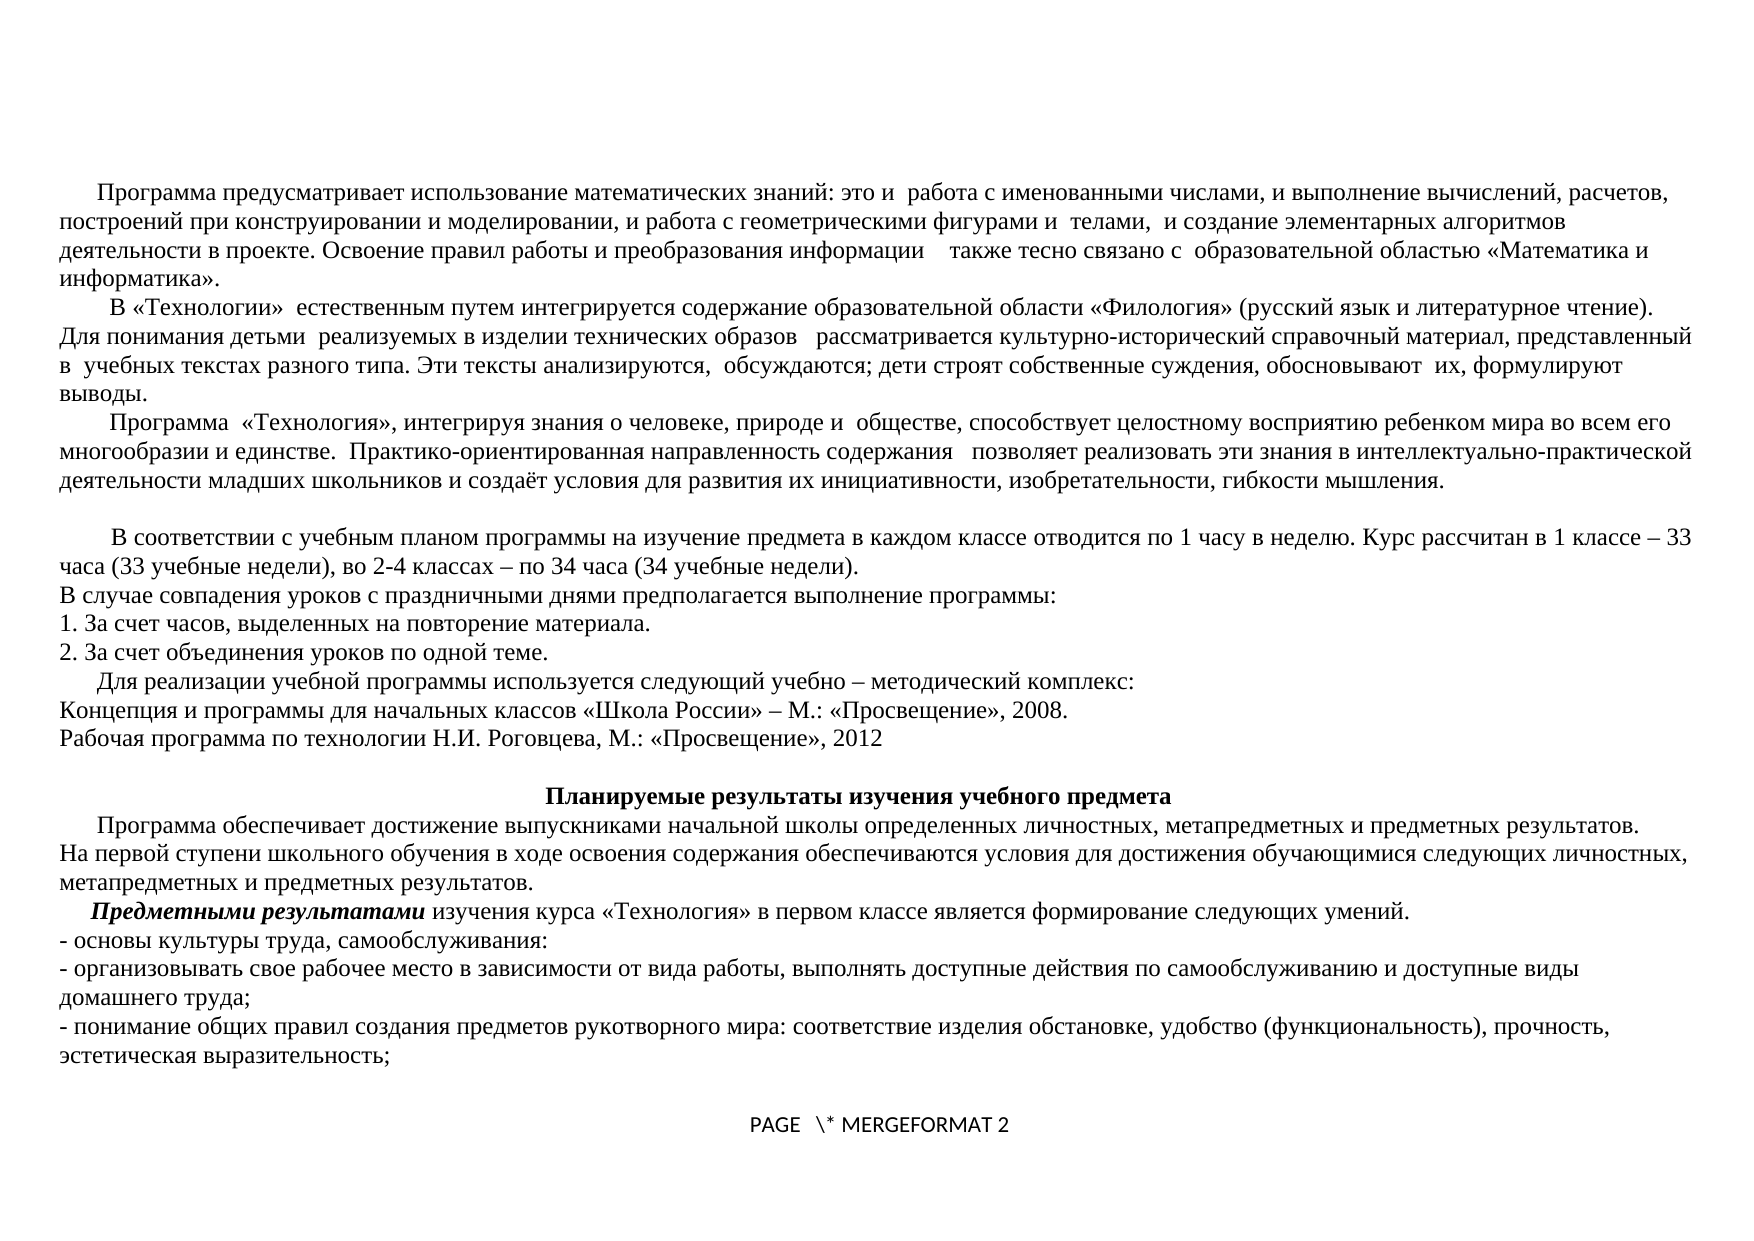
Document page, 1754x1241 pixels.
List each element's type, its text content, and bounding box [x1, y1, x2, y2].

text Рабочая программа по технологии Н.И. Роговцева, М.: «Просвещение», 2012 [59, 723, 1695, 752]
text На первой ступени школьного обучения в ходе освоения содержания обеспечиваются условия для достижения обучающимися следующих личностных, метапредметных и предметных результатов. [59, 838, 1695, 896]
text Предметными результатами изучения курса «Технология» в первом классе является формирование следующих умений. [59, 896, 1695, 925]
text Концепция и программы для начальных классов «Школа России» – М.: «Просвещение», 2008. [59, 695, 1695, 723]
text Программа предусматривает использование математических знаний: это и работа с именованными числами, и выполнение вычислений, расчетов, построений при конструировании и моделировании, и работа с геометрическими фигурами и телами, и создание элементарных алгоритмов деятельности в проекте. Освоение правил работы и преобразования информации также тесно связано с образовательной областью «Математика и информатика». [59, 177, 1695, 292]
text 2. За счет объединения уроков по одной теме. [59, 637, 1695, 666]
text Планируемые результаты изучения учебного предмета [59, 781, 1695, 810]
text В «Технологии» естественным путем интегрируется содержание образовательной области «Филология» (русский язык и литературное чтение). Для понимания детьми реализуемых в изделии технических образов рассматривается культурно-исторический справочный материал, представленный в учебных текстах разного типа. Эти тексты анализируются, обсуждаются; дети строят собственные суждения, обосновывают их, формулируют выводы. [59, 292, 1695, 407]
text - организовывать свое рабочее место в зависимости от вида работы, выполнять доступные действия по самообслуживанию и доступные виды домашнего труда; [59, 953, 1695, 1011]
text Программа обеспечивает достижение выпускниками начальной школы определенных личностных, метапредметных и предметных результатов. [59, 810, 1695, 838]
text В случае совпадения уроков с праздничными днями предполагается выполнение программы: [59, 580, 1695, 608]
text 1. За счет часов, выделенных на повторение материала. [59, 608, 1695, 637]
text В соответствии с учебным планом программы на изучение предмета в каждом классе отводится по 1 часу в неделю. Курс рассчитан в 1 классе – 33 часа (33 учебные недели), во 2-4 классах – по 34 часа (34 учебные недели). [59, 522, 1695, 580]
text Для реализации учебной программы используется следующий учебно – методический комплекс: [59, 666, 1695, 695]
text - основы культуры труда, самообслуживания: [59, 925, 1695, 953]
text - понимание общих правил создания предметов рукотворного мира: соответствие изделия обстановке, удобство (функциональность), прочность, эстетическая выразительность; [59, 1011, 1695, 1068]
text Программа «Технология», интегрируя знания о человеке, природе и обществе, способствует целостному восприятию ребенком мира во всем его многообразии и единстве. Практико-ориентированная направленность содержания позволяет реализовать эти знания в интеллектуально-практической деятельности младших школьников и создаёт условия для развития их инициативности, изобретательности, гибкости мышления. [59, 407, 1695, 493]
